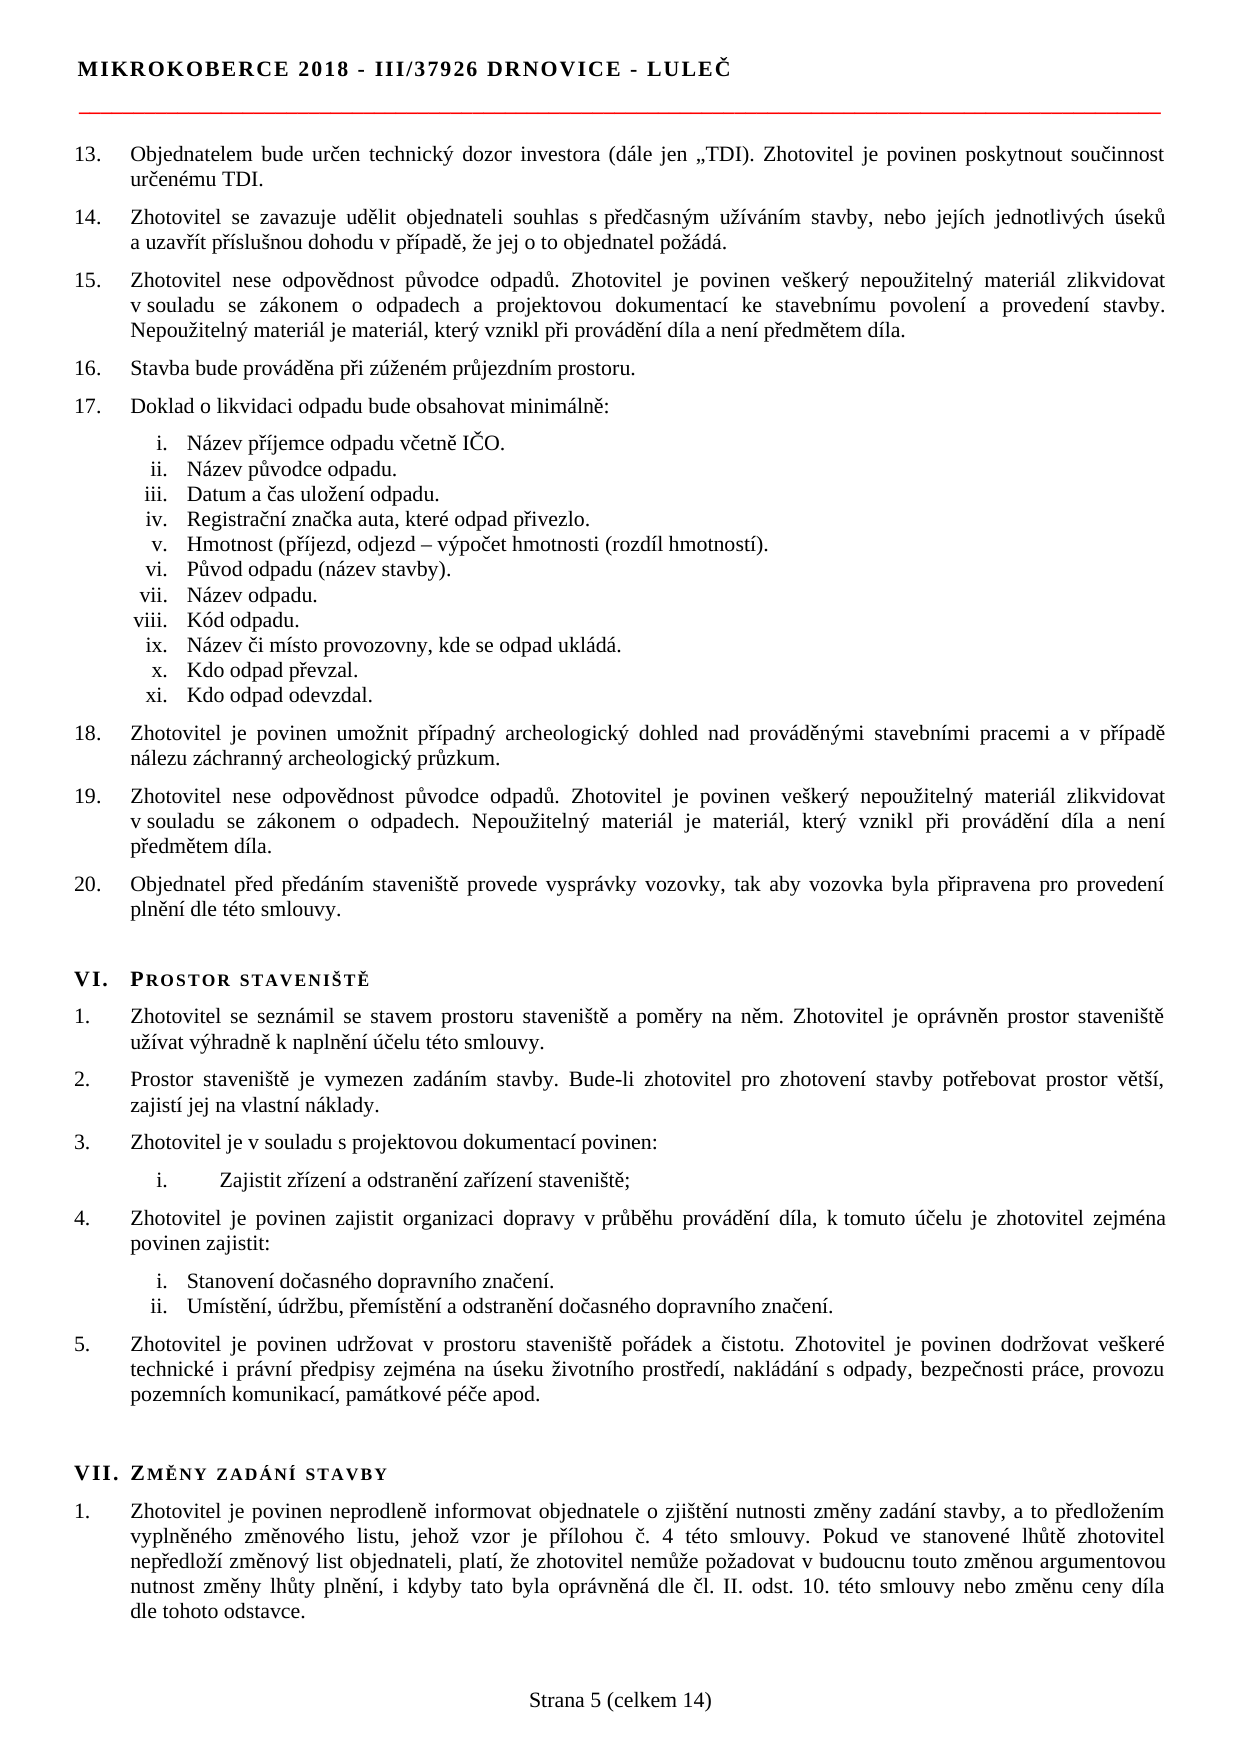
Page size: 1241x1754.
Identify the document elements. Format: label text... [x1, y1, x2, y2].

list Datum a čas uložení odpadu. [168, 481, 1167, 506]
list Registrační značka auta, které odpad přivezlo. [168, 506, 1167, 531]
list Název či místo provozovny, kde se odpad ukládá. [168, 632, 1167, 657]
list Stavba bude prováděna při zúženém průjezdním prostoru. [74, 355, 1167, 380]
list Objednatelem bude určen technický dozor investora (dále jen „TDI). Zhotovitel je povinen poskytnout součinnost určenému TDI. [74, 141, 1167, 191]
list Zhotovitel je povinen zajistit organizaci dopravy v průběhu provádění díla, k tomuto účelu je zhotovitel zejména povinen zajistit: [74, 1205, 1167, 1255]
list Název původce odpadu. [168, 456, 1167, 481]
list Název odpadu. [168, 582, 1167, 607]
list Doklad o likvidaci odpadu bude obsahovat minimálně: [74, 393, 1167, 418]
list Změny zadání stavby [74, 1460, 1167, 1485]
list Zajistit zřízení a odstranění zařízení staveniště; [168, 1167, 1167, 1192]
list Název příjemce odpadu včetně IČO. [168, 430, 1167, 456]
list Stanovení dočasného dopravního značení. [168, 1268, 1167, 1293]
list Zhotovitel je povinen umožnit případný archeologický dohled nad prováděnými stavebními pracemi a v případě nálezu záchranný archeologický průzkum. [74, 720, 1167, 771]
list Kdo odpad odevzdal. [168, 682, 1167, 708]
list Kdo odpad převzal. [168, 657, 1167, 682]
list Zhotovitel nese odpovědnost původce odpadů. Zhotovitel je povinen veškerý nepoužitelný materiál zlikvidovat v souladu se zákonem o odpadech a projektovou dokumentací ke stavebnímu povolení a provedení stavby. Nepoužitelný materiál je materiál, který vznikl při provádění díla a není předmětem díla. [74, 267, 1167, 342]
list Prostor staveniště je vymezen zadáním stavby. Bude-li zhotovitel pro zhotovení stavby potřebovat prostor větší, zajistí jej na vlastní náklady. [74, 1066, 1167, 1117]
list Kód odpadu. [168, 607, 1167, 632]
list Hmotnost (příjezd, odjezd – výpočet hmotnosti (rozdíl hmotností). [168, 531, 1167, 556]
list Zhotovitel je povinen udržovat v prostoru staveniště pořádek a čistotu. Zhotovitel je povinen dodržovat veškeré technické i právní předpisy zejména na úseku životního prostředí, nakládání s odpady, bezpečnosti práce, provozu pozemních komunikací, památkové péče apod. [74, 1331, 1167, 1406]
list Zhotovitel nese odpovědnost původce odpadů. Zhotovitel je povinen veškerý nepoužitelný materiál zlikvidovat v souladu se zákonem o odpadech. Nepoužitelný materiál je materiál, který vznikl při provádění díla a není předmětem díla. [74, 783, 1167, 859]
list Zhotovitel je povinen neprodleně informovat objednatele o zjištění nutnosti změny zadání stavby, a to předložením vyplněného změnového listu, jehož vzor je přílohou č. 4 této smlouvy. Pokud ve stanovené lhůtě zhotovitel nepředloží změnový list objednateli, platí, že zhotovitel nemůže požadovat v budoucnu touto změnou argumentovou nutnost změny lhůty plnění, i kdyby tato byla oprávněná dle čl. II. odst. 10. této smlouvy nebo změnu ceny díla dle tohoto odstavce. [74, 1498, 1167, 1624]
list Zhotovitel se zavazuje udělit objednateli souhlas s předčasným užíváním stavby, nebo jejích jednotlivých úseků a uzavřít příslušnou dohodu v případě, že jej o to objednatel požádá. [74, 204, 1167, 254]
list Původ odpadu (název stavby). [168, 556, 1167, 582]
list Prostor staveniště [74, 966, 1167, 991]
list Objednatel před předáním staveniště provede vysprávky vozovky, tak aby vozovka byla připravena pro provedení plnění dle této smlouvy. [74, 871, 1167, 922]
list Zhotovitel se seznámil se stavem prostoru staveniště a poměry na něm. Zhotovitel je oprávněn prostor staveniště užívat výhradně k naplnění účelu této smlouvy. [74, 1003, 1167, 1054]
list Zhotovitel je v souladu s projektovou dokumentací povinen: [74, 1129, 1167, 1154]
list Umístění, údržbu, přemístění a odstranění dočasného dopravního značení. [168, 1293, 1167, 1318]
